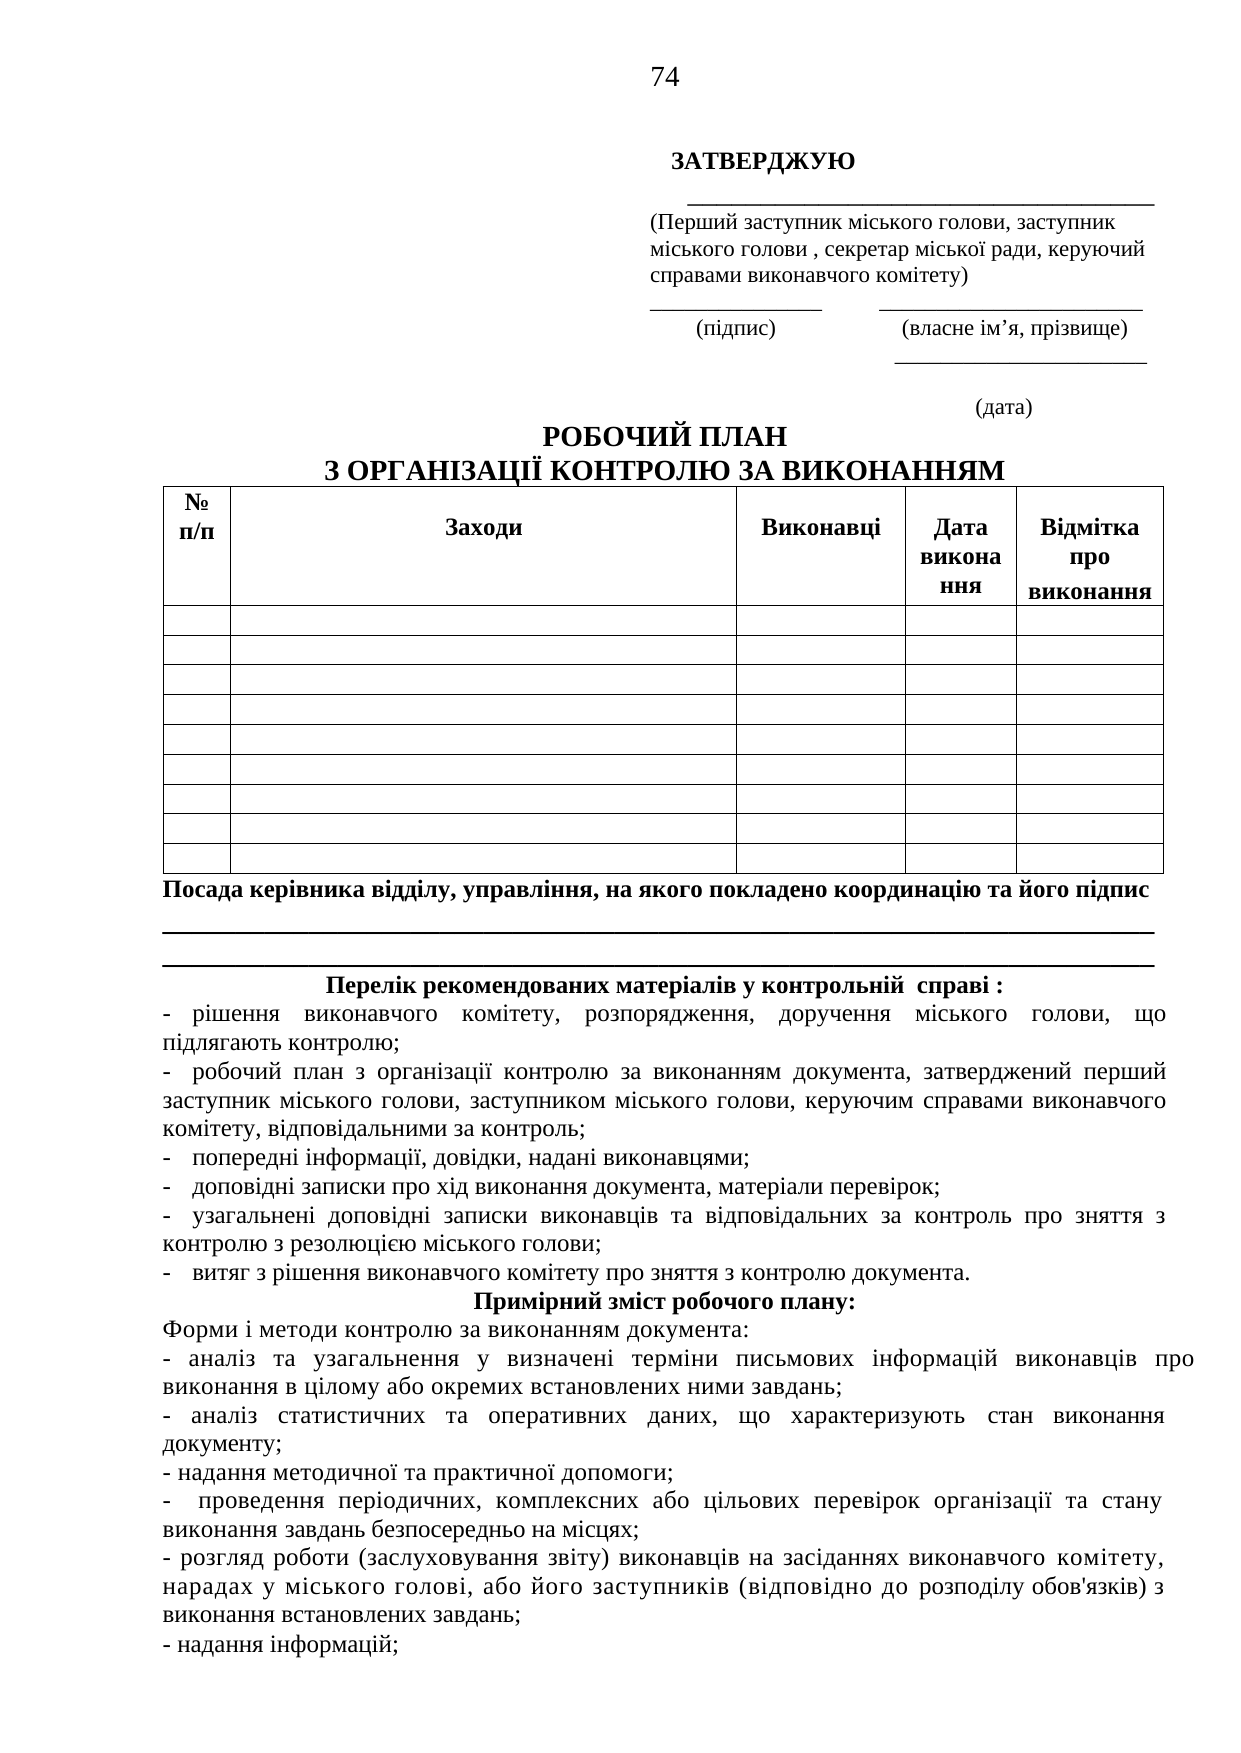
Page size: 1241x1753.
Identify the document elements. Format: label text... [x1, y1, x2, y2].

text - надання інформацій; [162, 1629, 1164, 1658]
table_cell [737, 725, 905, 754]
list доповідні записки про хід виконання документа, матеріали перевірок; [162, 1171, 1167, 1200]
table_cell [164, 665, 230, 694]
table_cell [231, 665, 736, 694]
table_cell [231, 785, 736, 813]
table_cell [737, 606, 905, 634]
text - надання методичної та практичної допомоги; [162, 1457, 1164, 1486]
table_cell [737, 755, 905, 783]
text Форми і методи контролю за виконанням документа: [162, 1315, 1165, 1343]
table_cell [231, 844, 736, 873]
table_cell [1017, 785, 1163, 813]
text ________________________________ [650, 175, 1167, 208]
text РОБОЧИЙ ПЛАН [162, 419, 1167, 453]
table_cell [231, 725, 736, 754]
text Перелік рекомендованих матеріалів у контрольній справі : [162, 970, 1167, 998]
table_cell [737, 814, 905, 843]
text - розгляд роботи (заслуховування звіту) виконавців на засіданнях виконавчого комітету, нарадах у міського голові, або його заступників (відповідно до розподілу обов'язків) з виконання встановлених завдань; [162, 1543, 1164, 1629]
table_cell [1017, 725, 1163, 754]
table_cell [1017, 606, 1163, 634]
text (дата) [650, 393, 1167, 419]
list витяг з рішення виконавчого комітету про зняття з контролю документа. [162, 1257, 1167, 1286]
table_cell [906, 636, 1016, 664]
table_header Виконавці [737, 487, 905, 605]
table_cell [231, 606, 736, 634]
table_cell [906, 844, 1016, 873]
table_cell [1017, 755, 1163, 783]
table_cell [164, 785, 230, 813]
list узагальнені доповідні записки виконавців та відповідальних за контроль про зняття з контролю з резолюцією міського голови; [162, 1200, 1167, 1257]
text - аналіз та узагальнення у визначені терміни письмових інформацій виконавців про виконання в цілому або окремих встановлених ними завдань; [162, 1343, 1197, 1400]
table_header Відмітка про виконання [1017, 487, 1163, 605]
table_cell [231, 695, 736, 724]
list попередні інформації, довідки, надані виконавцями; [162, 1142, 1167, 1171]
text ЗАТВЕРДЖУЮ [162, 146, 1167, 175]
table_cell [1017, 636, 1163, 664]
list рішення виконавчого комітету, розпорядження, доручення міського голови, що підлягають контролю; [162, 998, 1167, 1056]
table_cell [164, 814, 230, 843]
list робочий план з організації контролю за виконанням документа, затверджений перший заступник міського голови, заступником міського голови, керуючим справами виконавчого комітету, відповідальними за контроль; [162, 1056, 1167, 1142]
table_header Заходи [231, 487, 736, 605]
table_cell [1017, 695, 1163, 724]
text - аналіз статистичних та оперативних даних, що характеризують стан виконання документу; [162, 1400, 1165, 1457]
table_cell [906, 665, 1016, 694]
table_cell [231, 636, 736, 664]
table_cell [906, 695, 1016, 724]
text ______________________ [650, 340, 1167, 366]
text - проведення періодичних, комплексних або цільових перевірок організації та стану виконання завдань безпосередньо на місцях; [162, 1486, 1164, 1543]
text _______________ _______________________ [650, 287, 1167, 314]
table_cell [906, 606, 1016, 634]
text (Перший заступник міського голови, заступник міського голови , секретар міської ради, керуючий справами виконавчого комітету) [650, 208, 1167, 287]
text (підпис) (власне ім’я, прізвище) [650, 314, 1167, 340]
table_cell [737, 785, 905, 813]
table_cell [164, 606, 230, 634]
table_cell [906, 725, 1016, 754]
table_cell [737, 665, 905, 694]
table_cell [1017, 844, 1163, 873]
text Посада керівника відділу, управління, на якого покладено координацію та його підпис ________________________________________________________________________________________________________________________________________ [162, 874, 1167, 970]
table_cell [164, 725, 230, 754]
table_cell [737, 844, 905, 873]
table_cell [164, 636, 230, 664]
text З ОРГАНІЗАЦІЇ КОНТРОЛЮ ЗА ВИКОНАННЯМ [162, 453, 1167, 486]
table_cell [231, 814, 736, 843]
text Примірний зміст робочого плану: [162, 1286, 1167, 1315]
table_cell [1017, 814, 1163, 843]
table_header № п/п [164, 487, 230, 605]
table_cell [164, 755, 230, 783]
table_cell [737, 695, 905, 724]
table_cell [906, 814, 1016, 843]
table_cell [231, 755, 736, 783]
table_cell [737, 636, 905, 664]
table_cell [164, 695, 230, 724]
table_cell [1017, 665, 1163, 694]
table_cell [906, 785, 1016, 813]
table_cell [906, 755, 1016, 783]
table_cell [164, 844, 230, 873]
table_header Дата виконання [906, 487, 1016, 605]
